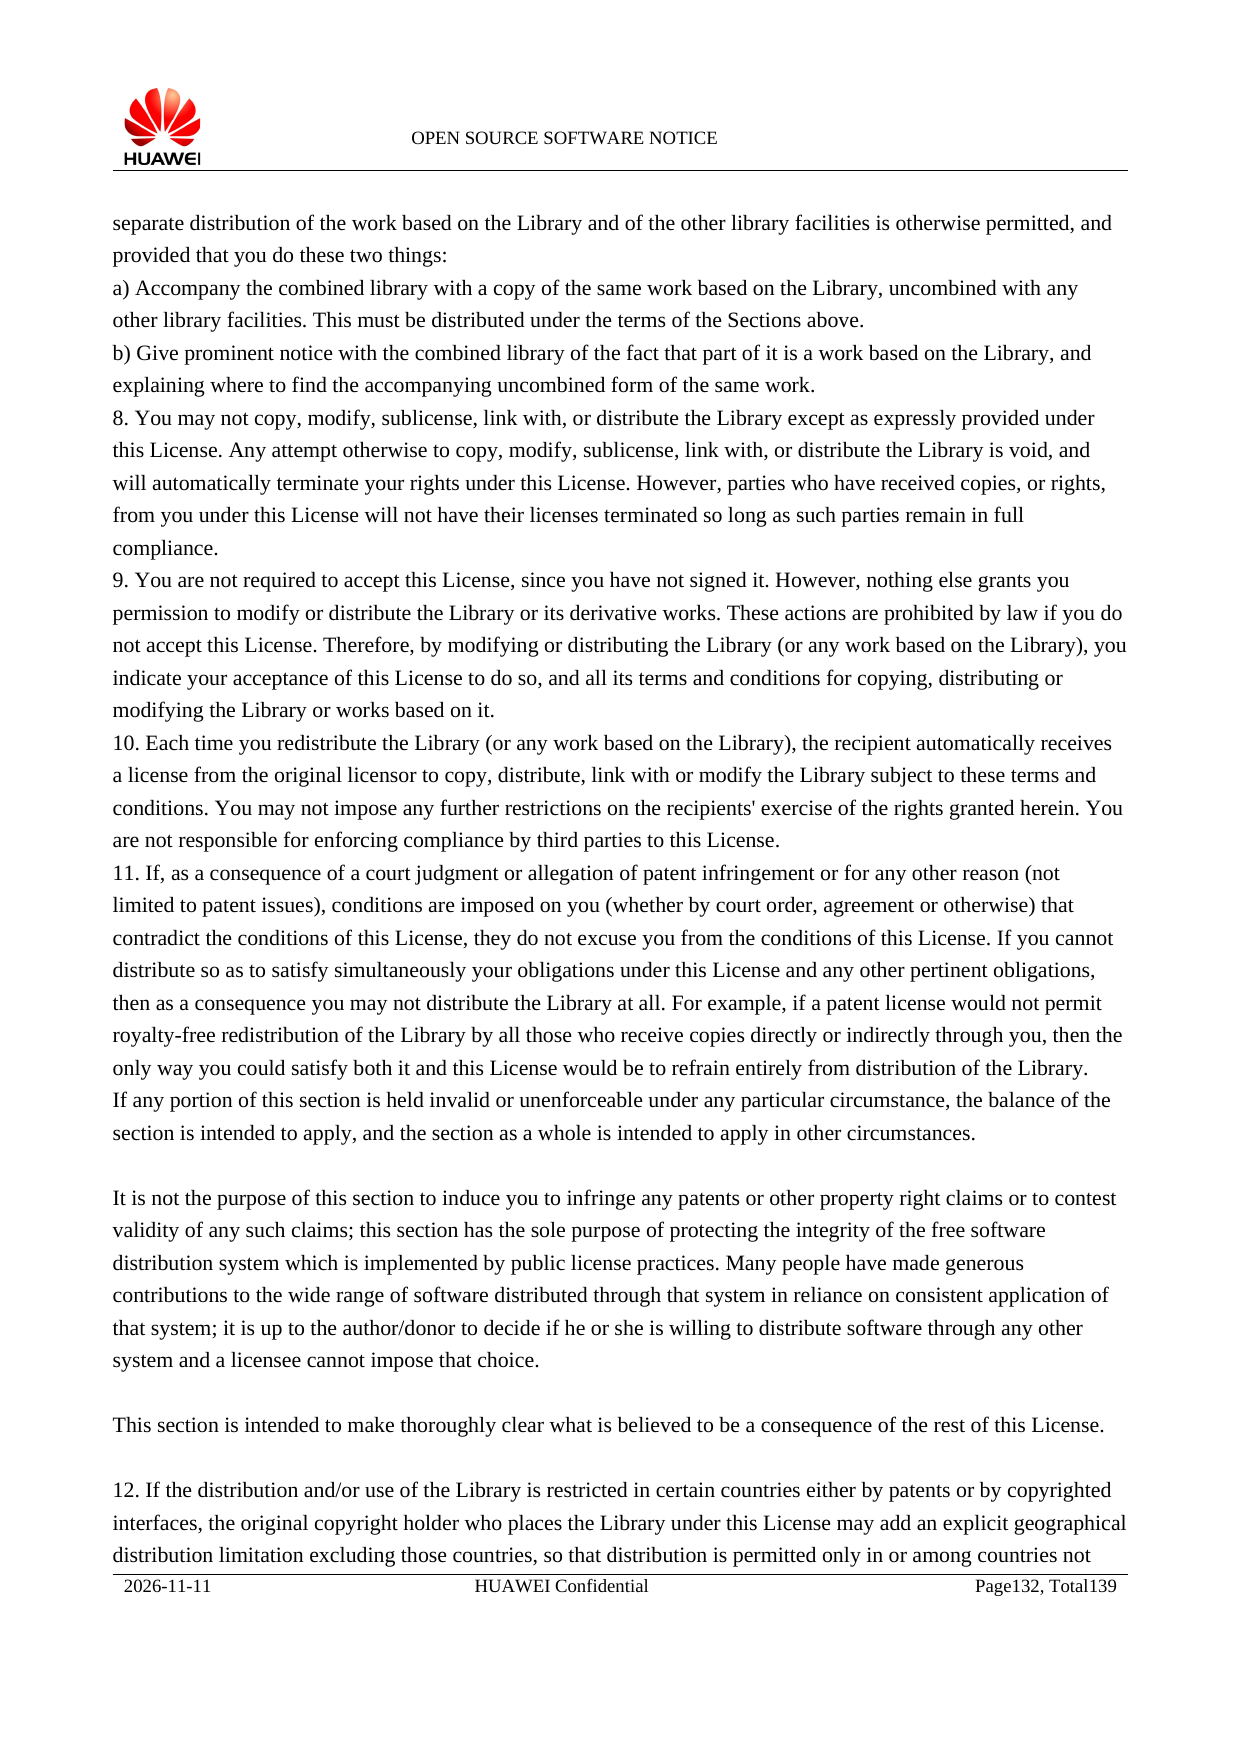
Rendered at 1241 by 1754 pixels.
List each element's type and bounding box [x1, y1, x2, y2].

picture [124, 88, 201, 165]
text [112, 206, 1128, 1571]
